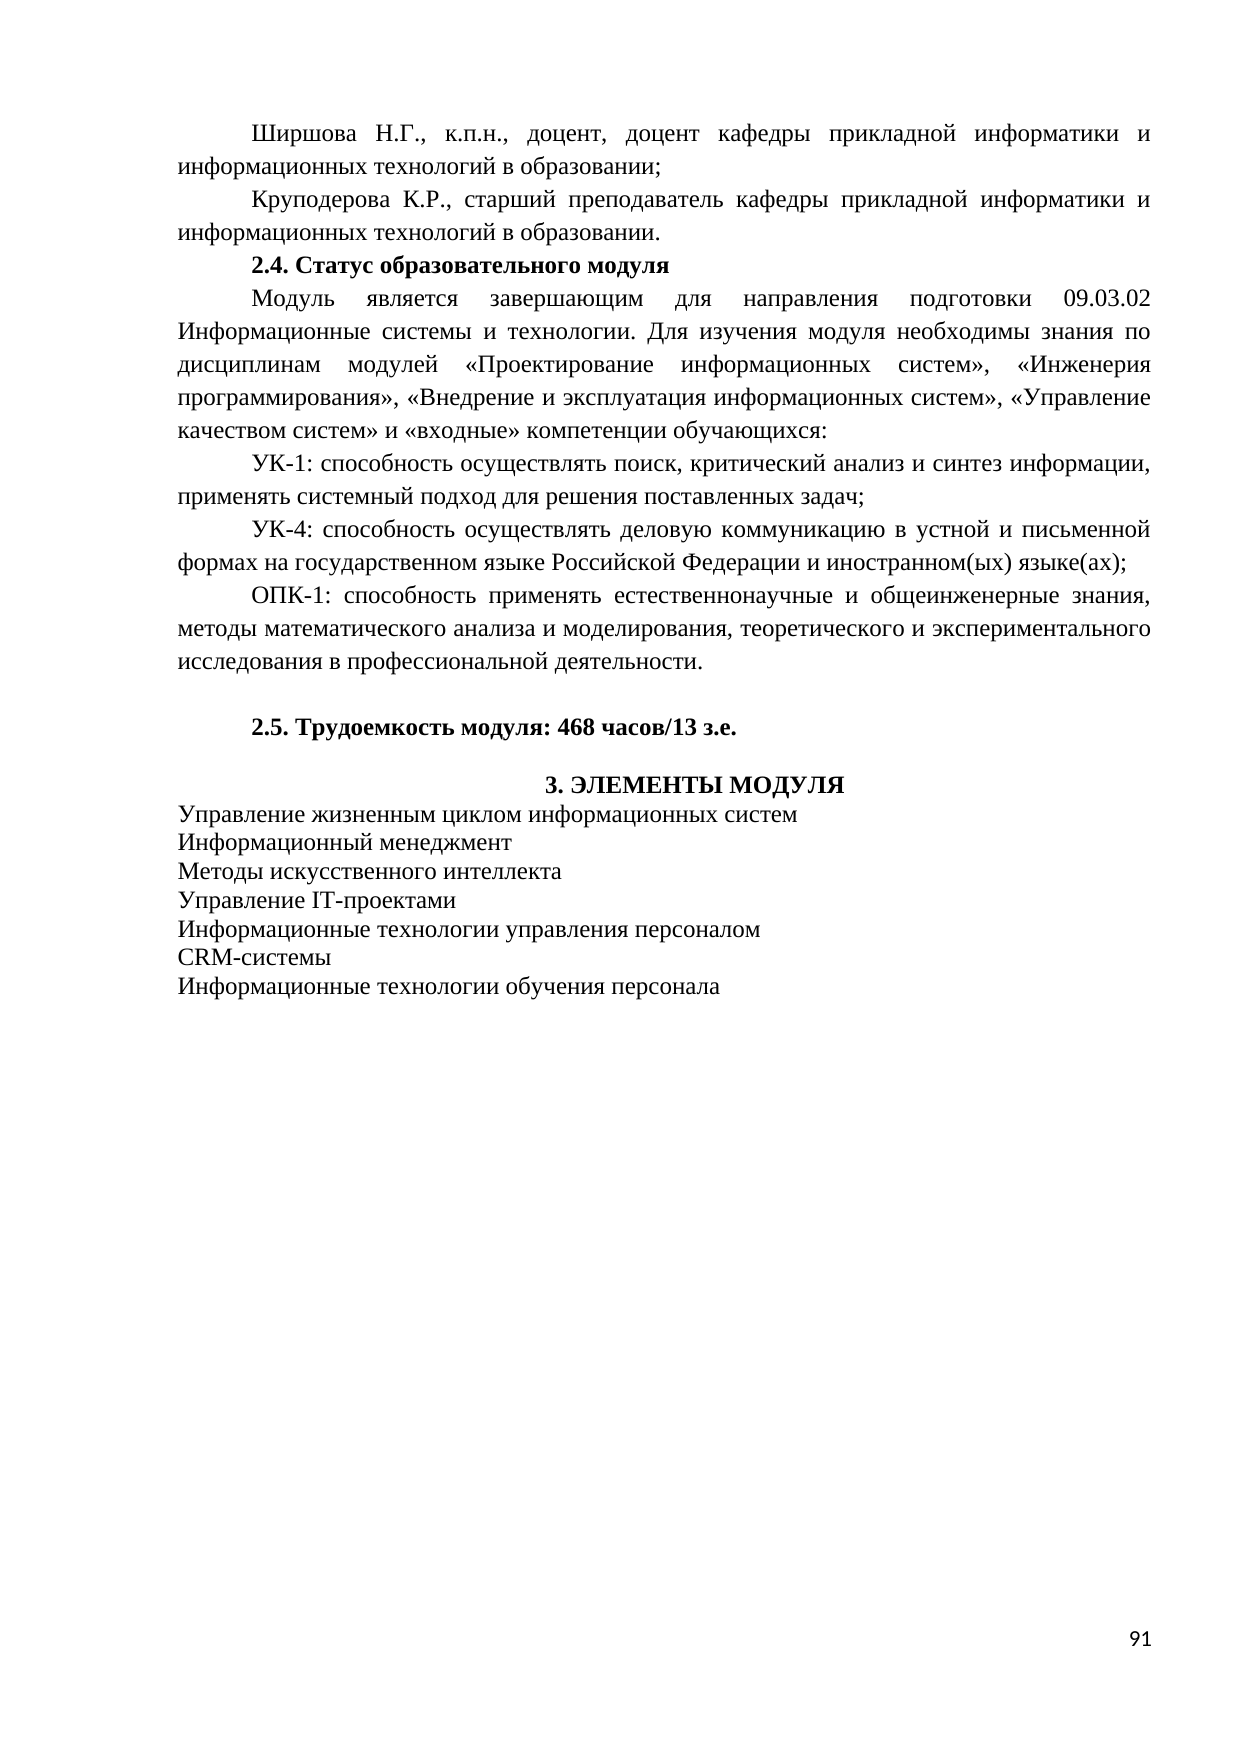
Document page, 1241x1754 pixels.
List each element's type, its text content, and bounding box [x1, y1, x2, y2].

text Ширшова Н.Г., к.п.н., доцент, доцент кафедры прикладной информатики и информационных технологий в образовании; [177, 118, 1152, 180]
text ОПК-1: способность применять естественнонаучные и общеинженерные знания, методы математического анализа и моделирования, теоретического и экспериментального исследования в профессиональной деятельности. [177, 580, 1152, 675]
text Методы искусственного интеллекта [177, 856, 1152, 885]
text Управление жизненным циклом информационных систем [177, 799, 1152, 827]
text УК-4: способность осуществлять деловую коммуникацию в устной и письменной формах на государственном языке Российской Федерации и иностранном(ых) языке(ах); [177, 514, 1152, 576]
text Информационные технологии обучения персонала [177, 971, 1152, 1000]
text Информационный менеджмент [177, 827, 1152, 856]
text УК-1: способность осуществлять поиск, критический анализ и синтез информации, применять системный подход для решения поставленных задач; [177, 448, 1152, 510]
text 2.5. Трудоемкость модуля: 468 часов/13 з.е. [177, 712, 1138, 741]
text CRM-системы [177, 942, 1152, 971]
text 3. ЭЛЕМЕНТЫ МОДУЛЯ [177, 770, 1138, 799]
text Информационные технологии управления персоналом [177, 914, 1152, 942]
text 2.4. Статус образовательного модуля [177, 250, 1152, 279]
text Управление IT-проектами [177, 885, 1152, 914]
text Модуль является завершающим для направления подготовки 09.03.02 Информационные системы и технологии. Для изучения модуля необходимы знания по дисциплинам модулей «Проектирование информационных систем», «Инженерия программирования», «Внедрение и эксплуатация информационных систем», «Управление качеством систем» и «входные» компетенции обучающихся: [177, 283, 1152, 444]
text Круподерова К.Р., старший преподаватель кафедры прикладной информатики и информационных технологий в образовании. [177, 184, 1152, 246]
